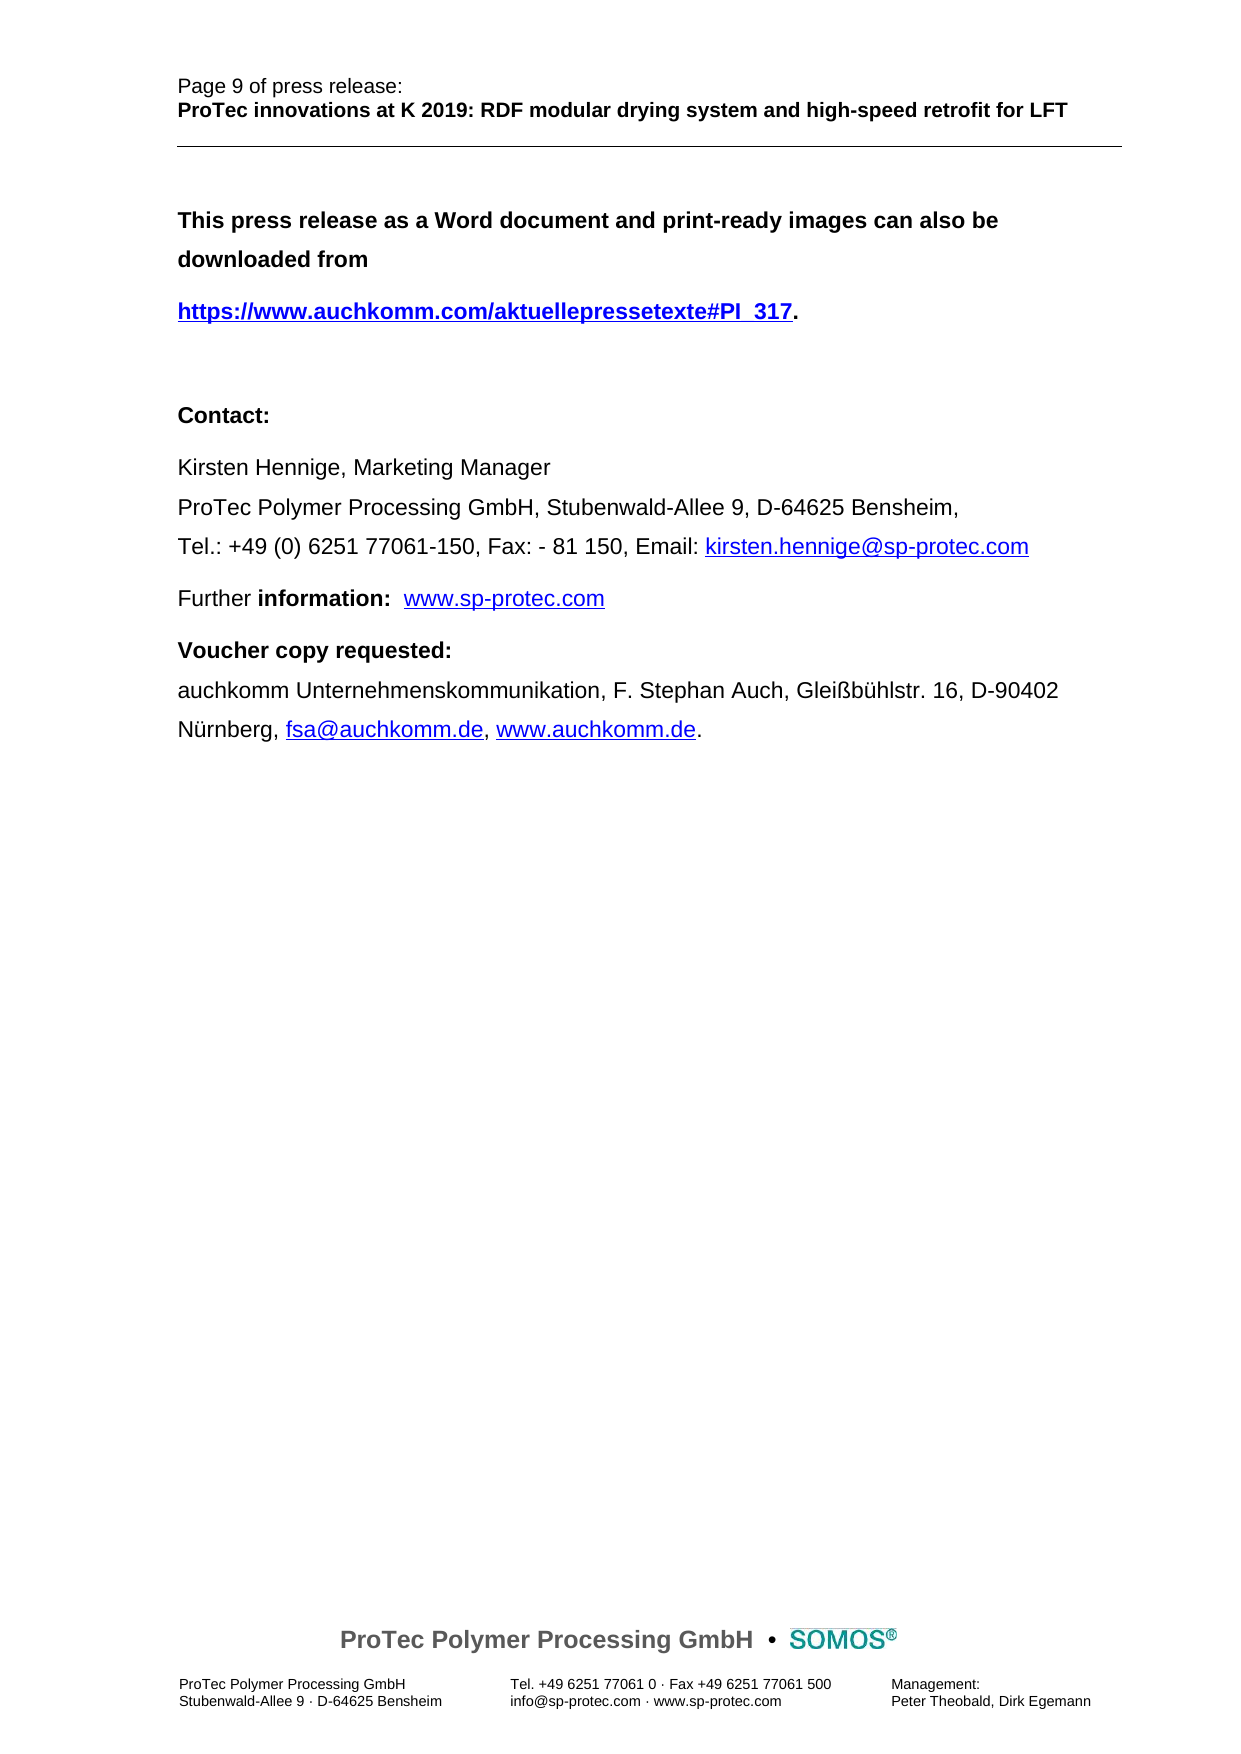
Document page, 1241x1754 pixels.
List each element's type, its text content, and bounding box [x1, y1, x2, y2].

text Kirsten Hennige, Marketing Manager ProTec Polymer Processing GmbH, Stubenwald-Allee 9, D-64625 Bensheim, Tel.: +49 (0) 6251 77061-150, Fax: - 81 150, Email: kirsten.hennige@sp-protec.com [177, 454, 1122, 559]
text Further information: www.sp-protec.com [177, 585, 1122, 611]
text https://www.auchkomm.com/aktuellepressetexte#PI_317. [177, 298, 1122, 324]
text This press release as a Word document and print-ready images can also be downloaded from [177, 207, 1122, 273]
picture [790, 1628, 897, 1649]
text Contact: [177, 402, 1122, 428]
text Voucher copy requested: auchkomm Unternehmenskommunikation, F. Stephan Auch, Gleißbühlstr. 16, D-90402 Nürnberg, fsa@auchkomm.de, www.auchkomm.de. [177, 637, 1122, 742]
